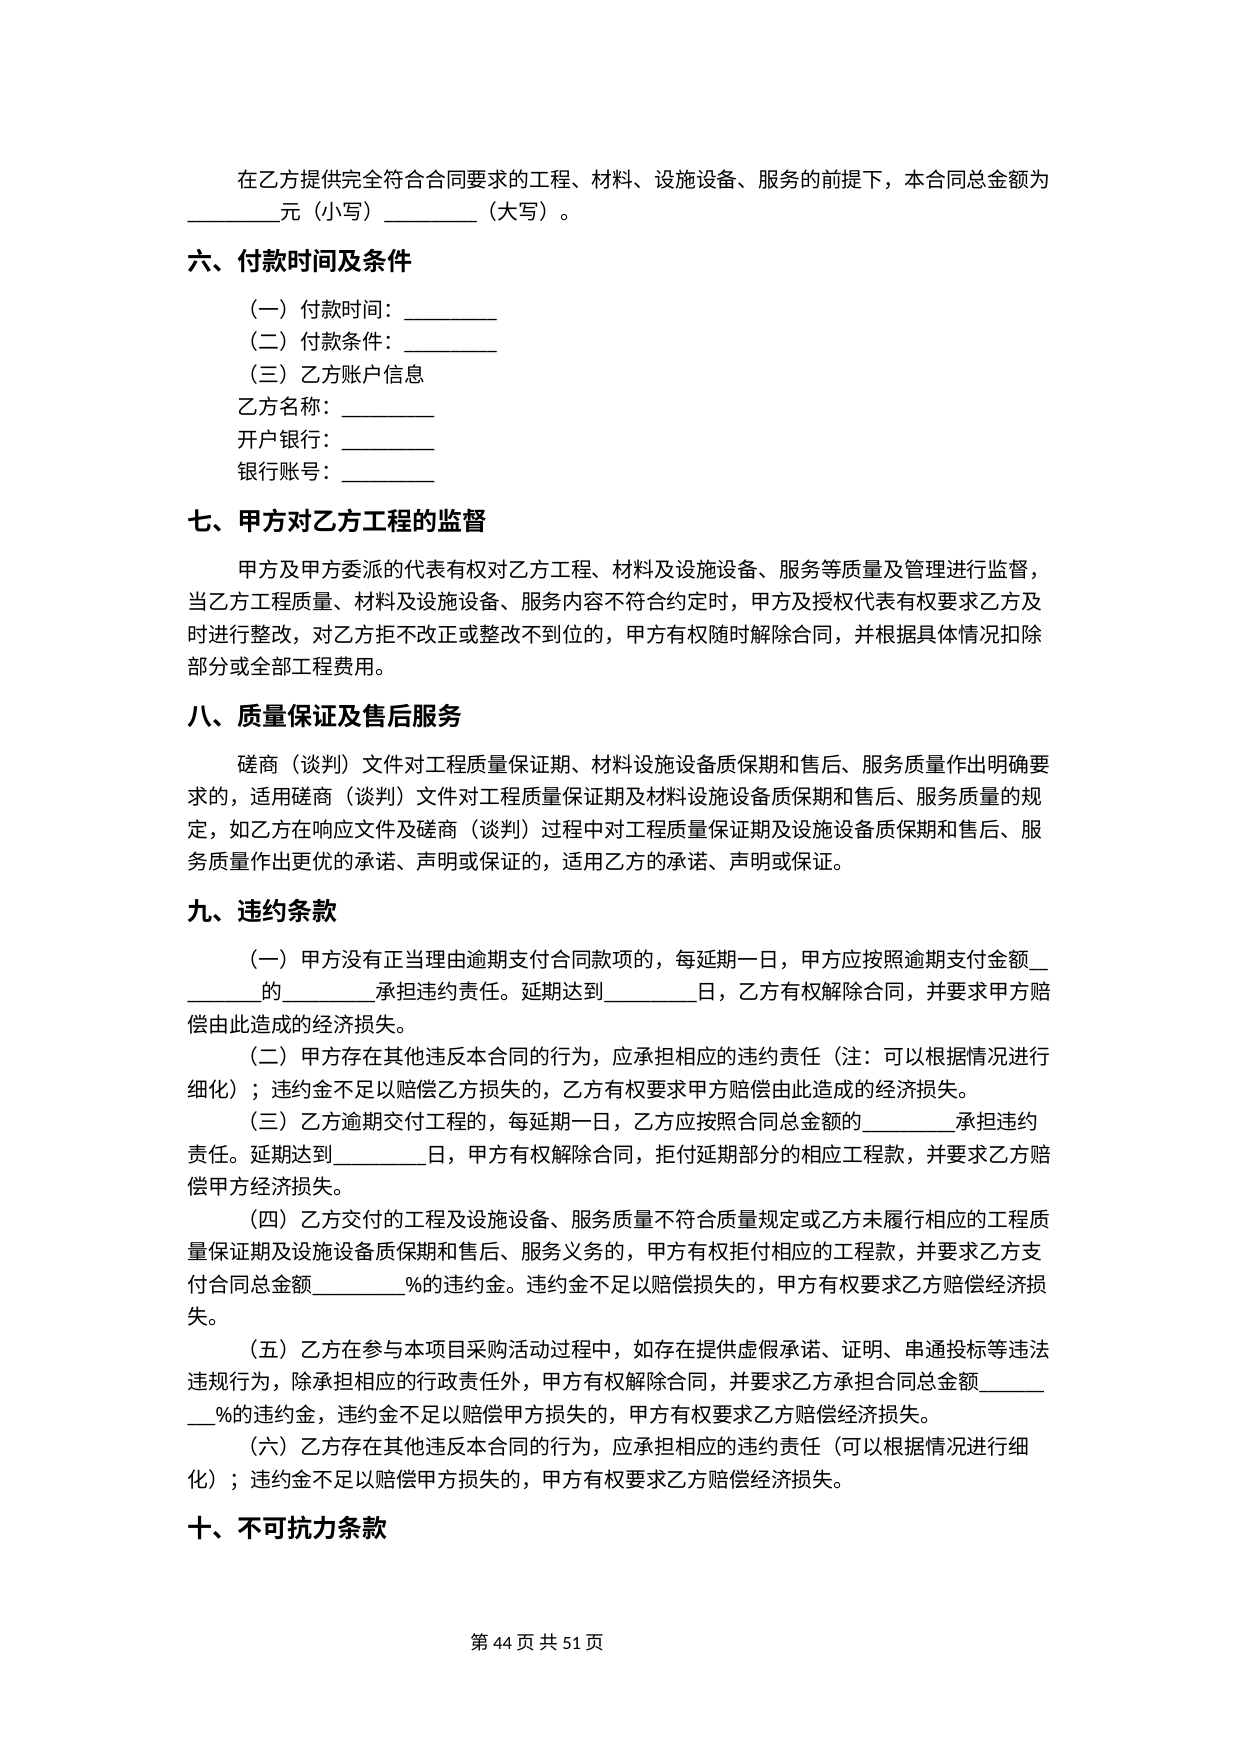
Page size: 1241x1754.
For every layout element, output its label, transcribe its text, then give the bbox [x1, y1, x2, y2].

text 在乙方提供完全符合合同要求的工程、材料、设施设备、服务的前提下，本合同总金额为__________元（小写）__________（大写）。 [187, 162, 1053, 227]
text （一）付款时间：__________ [187, 292, 1053, 324]
text 八、质量保证及售后服务 [187, 682, 1053, 747]
text （三）乙方逾期交付工程的，每延期一日，乙方应按照合同总金额的__________承担违约责任。延期达到__________日，甲方有权解除合同，拒付延期部分的相应工程款，并要求乙方赔偿甲方经济损失。 [187, 1104, 1053, 1202]
text 乙方名称：__________ [187, 389, 1053, 422]
text 开户银行：__________ [187, 422, 1053, 454]
text 银行账号：__________ [187, 454, 1053, 487]
text 十、不可抗力条款 [187, 1494, 1053, 1559]
text （三）乙方账户信息 [187, 357, 1053, 389]
text （二）付款条件：__________ [187, 324, 1053, 357]
text （四）乙方交付的工程及设施设备、服务质量不符合质量规定或乙方未履行相应的工程质量保证期及设施设备质保期和售后、服务义务的，甲方有权拒付相应的工程款，并要求乙方支付合同总金额__________%的违约金。违约金不足以赔偿损失的，甲方有权要求乙方赔偿经济损失。 [187, 1202, 1053, 1332]
text （六）乙方存在其他违反本合同的行为，应承担相应的违约责任（可以根据情况进行细化）；违约金不足以赔偿甲方损失的，甲方有权要求乙方赔偿经济损失。 [187, 1429, 1053, 1494]
text 六、付款时间及条件 [187, 227, 1053, 292]
text （一）甲方没有正当理由逾期支付合同款项的，每延期一日，甲方应按照逾期支付金额__________的__________承担违约责任。延期达到__________日，乙方有权解除合同，并要求甲方赔偿由此造成的经济损失。 [187, 942, 1053, 1039]
text （五）乙方在参与本项目采购活动过程中，如存在提供虚假承诺、证明、串通投标等违法违规行为，除承担相应的行政责任外，甲方有权解除合同，并要求乙方承担合同总金额__________%的违约金，违约金不足以赔偿甲方损失的，甲方有权要求乙方赔偿经济损失。 [187, 1332, 1053, 1429]
text 九、违约条款 [187, 877, 1053, 942]
text 磋商（谈判）文件对工程质量保证期、材料设施设备质保期和售后、服务质量作出明确要求的，适用磋商（谈判）文件对工程质量保证期及材料设施设备质保期和售后、服务质量的规定，如乙方在响应文件及磋商（谈判）过程中对工程质量保证期及设施设备质保期和售后、服务质量作出更优的承诺、声明或保证的，适用乙方的承诺、声明或保证。 [187, 747, 1053, 877]
text （二）甲方存在其他违反本合同的行为，应承担相应的违约责任（注：可以根据情况进行细化）；违约金不足以赔偿乙方损失的，乙方有权要求甲方赔偿由此造成的经济损失。 [187, 1039, 1053, 1104]
text 七、甲方对乙方工程的监督 [187, 487, 1053, 552]
text 甲方及甲方委派的代表有权对乙方工程、材料及设施设备、服务等质量及管理进行监督，当乙方工程质量、材料及设施设备、服务内容不符合约定时，甲方及授权代表有权要求乙方及时进行整改，对乙方拒不改正或整改不到位的，甲方有权随时解除合同，并根据具体情况扣除部分或全部工程费用。 [187, 552, 1053, 682]
